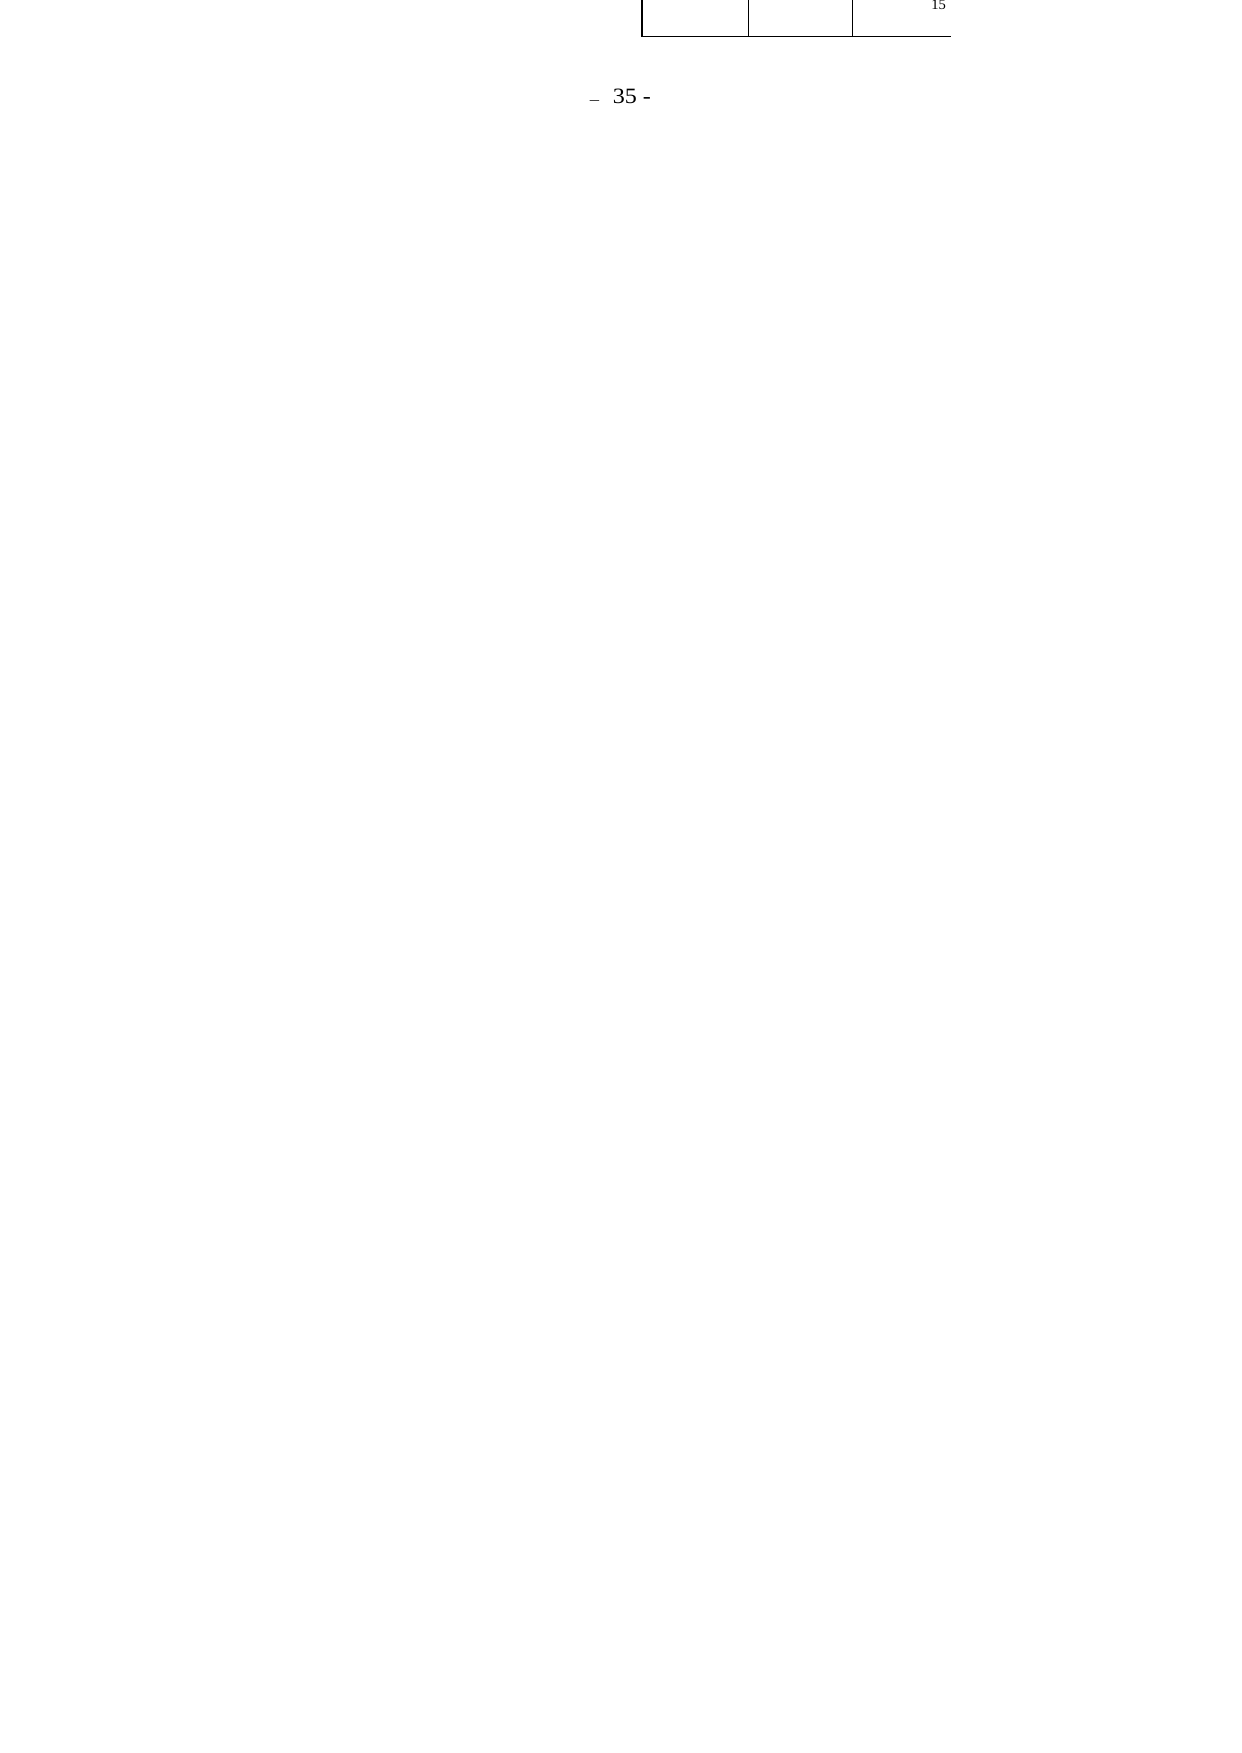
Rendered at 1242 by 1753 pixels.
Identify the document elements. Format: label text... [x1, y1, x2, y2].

text — 35 - [72, 83, 1168, 108]
